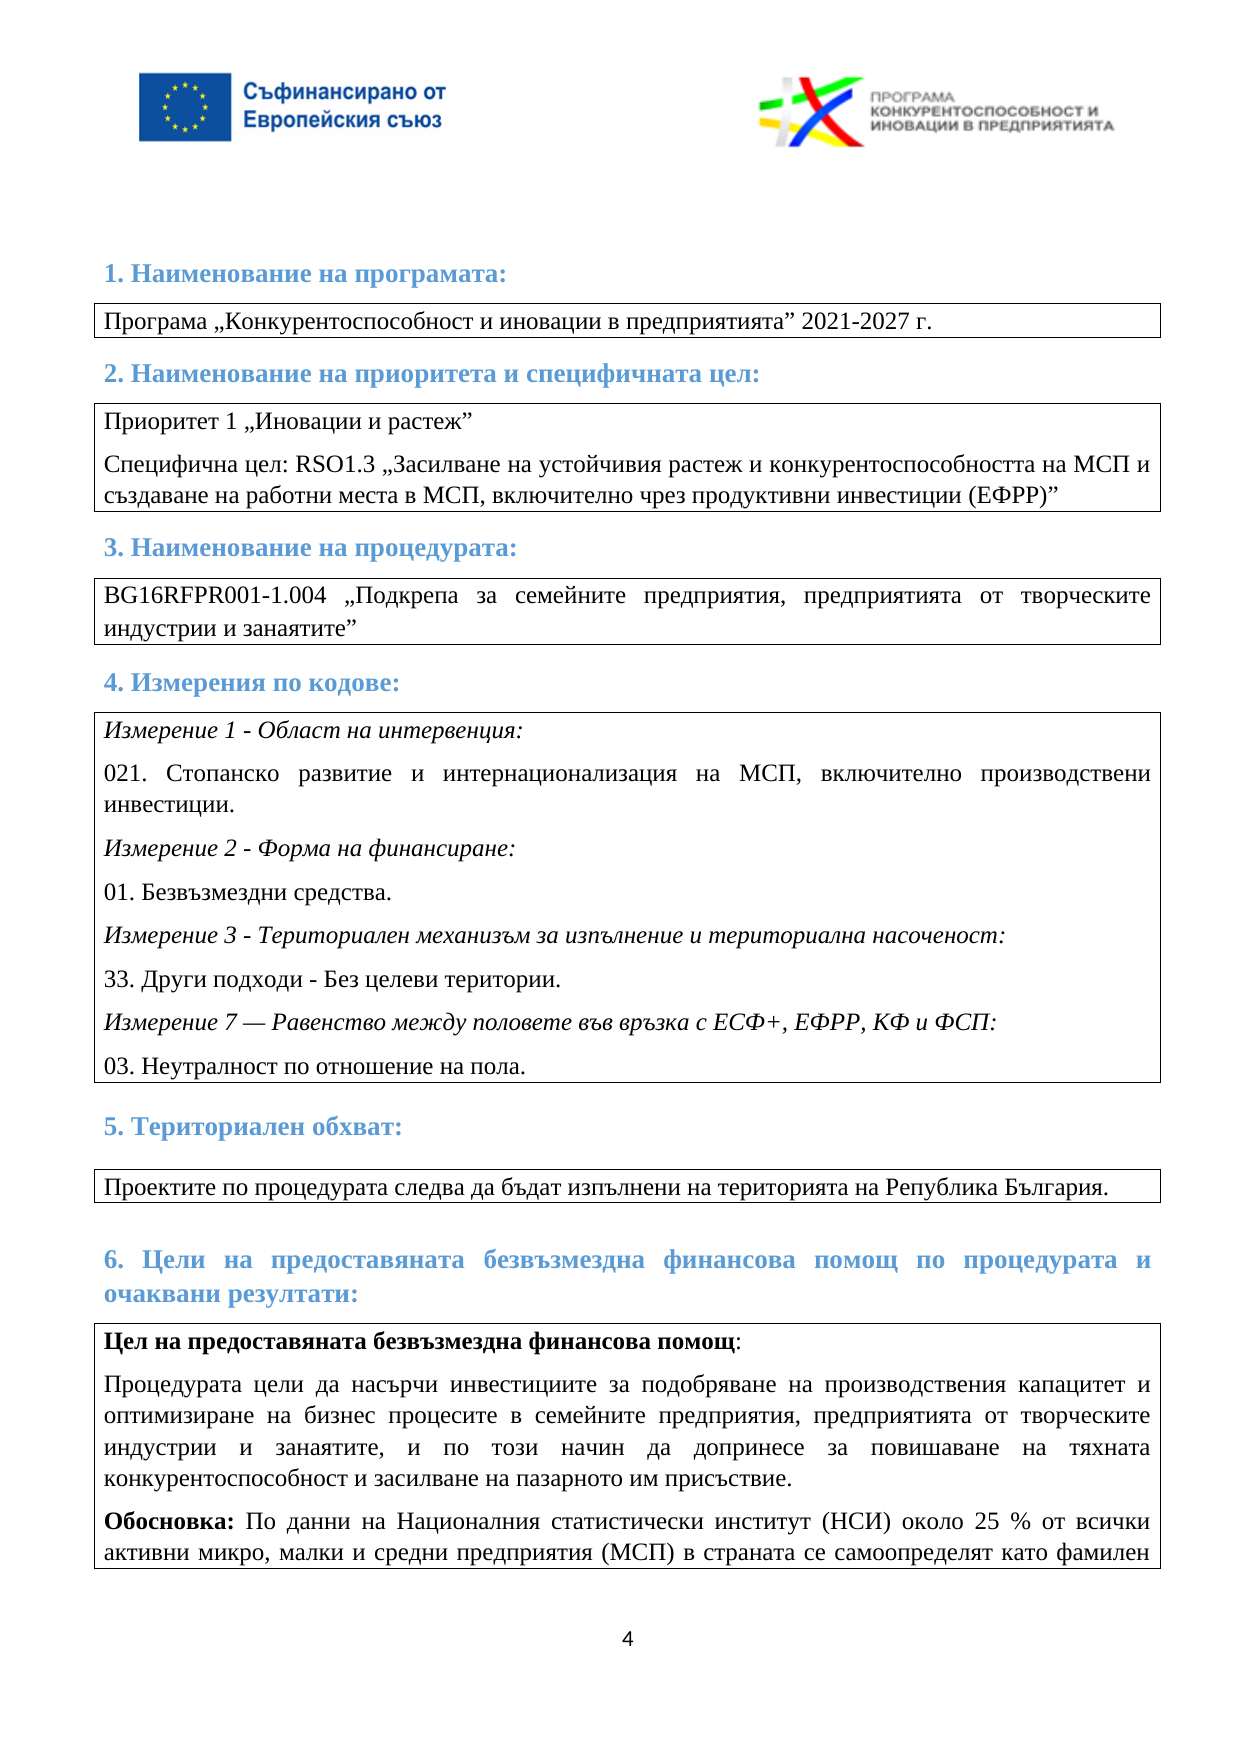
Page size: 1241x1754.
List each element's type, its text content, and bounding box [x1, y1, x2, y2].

text 1. Наименование на програмата: [103, 257, 1152, 288]
subtitle 3. Наименование на процедурата: [103, 531, 1152, 563]
text Измерение 1 - Област на интервенция: [95, 713, 1160, 744]
text 33. Други подходи - Без целеви територии. [95, 961, 1160, 992]
subtitle 2. Наименование на приоритета и специфичната цел: [103, 357, 1152, 388]
subtitle 6. Цели на предоставяната безвъзмездна финансова помощ по процедурата и очаквани резултати: [103, 1243, 1152, 1308]
text 03. Неутралност по отношение на пола. [95, 1048, 1160, 1082]
subtitle 4. Измерения по кодове: [103, 666, 1152, 697]
text Процедурата цели да насърчи инвестициите за подобряване на производствения капацитет и оптимизиране на бизнес процесите в семейните предприятия, предприятията от творческите индустрии и занаятите, и по този начин да допринесе за повишаване на тяхната конкурентоспособност и засилване на пазарното им присъствие. [95, 1366, 1160, 1491]
text Цел на предоставяната безвъзмездна финансова помощ: [95, 1324, 1160, 1355]
text BG16RFPR001-1.004 „Подкрепа за семейните предприятия, предприятията от творческите индустрии и занаятите” [95, 579, 1160, 644]
text Измерение 7 — Равенство между половете във връзка с ЕСФ+, ЕФРР, КФ и ФСП: [95, 1004, 1160, 1036]
text Специфична цел: RSO1.3 „Засилване на устойчивия растеж и конкурентоспособността на МСП и създаване на работни места в МСП, включително чрез продуктивни инвестиции (ЕФРР)” [95, 446, 1160, 511]
picture [135, 69, 466, 146]
picture [757, 69, 1118, 156]
text Измерение 2 - Форма на финансиране: [95, 830, 1160, 862]
subtitle 5. Териториален обхват: [103, 1110, 1152, 1141]
text Измерение 3 - Териториален механизъм за изпълнение и териториална насоченост: [95, 917, 1160, 949]
text Програма „Конкурентоспособност и иновации в предприятията” 2021-2027 г. [95, 304, 1160, 337]
text Приоритет 1 „Иновации и растеж” [95, 404, 1160, 435]
text 01. Безвъзмездни средства. [95, 873, 1160, 905]
text Проектите по процедурата следва да бъдат изпълнени на територията на Република България. [95, 1170, 1160, 1202]
text 021. Стопанско развитие и интернационализация на МСП, включително производствени инвестиции. [95, 755, 1160, 818]
